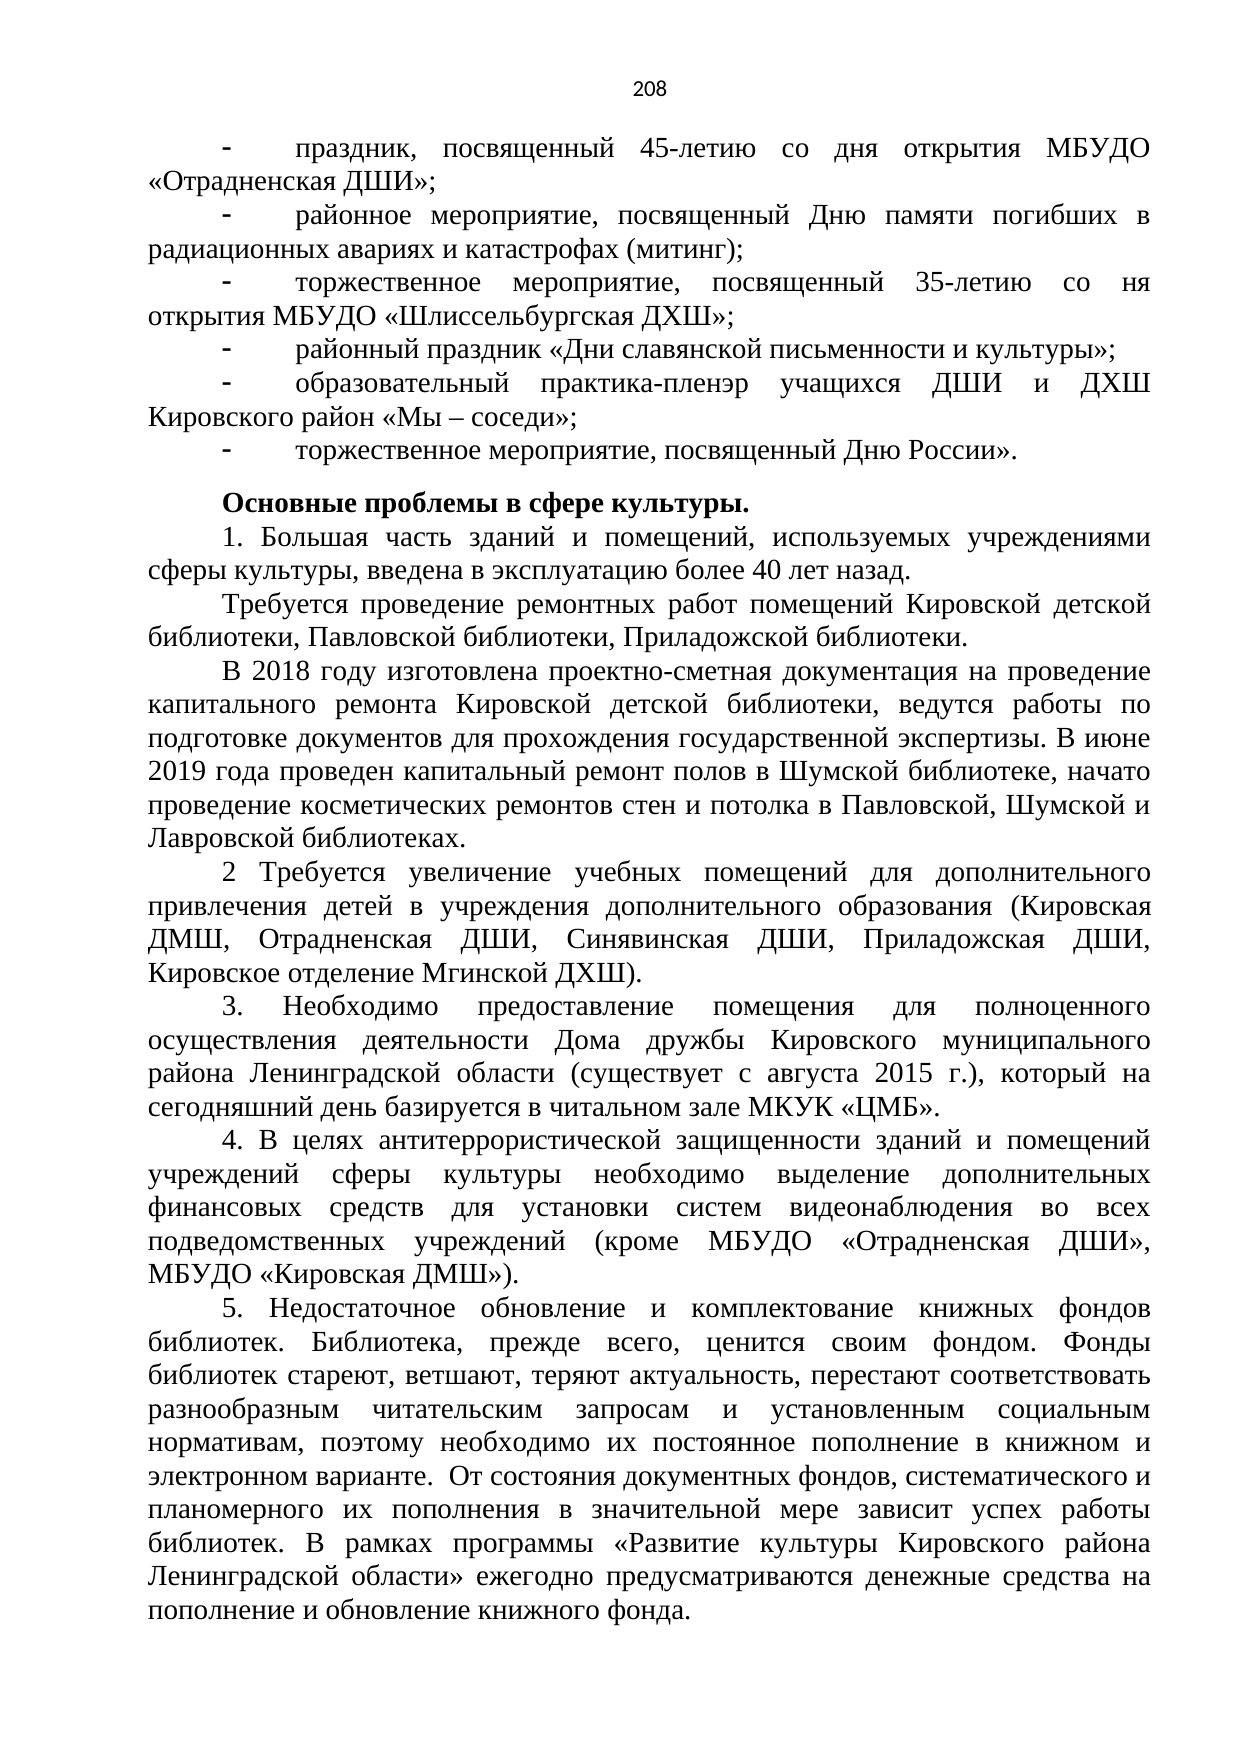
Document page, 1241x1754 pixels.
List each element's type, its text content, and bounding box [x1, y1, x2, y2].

text 1. Большая часть зданий и помещений, используемых учреждениями сферы культуры, введена в эксплуатацию более 40 лет назад. [148, 519, 1152, 586]
list торжественное мероприятие, посвященный Дню России». [148, 432, 1152, 466]
list торжественное мероприятие, посвященный 35-летию со ня открытия МБУДО «Шлиссельбургская ДХШ»; [148, 264, 1152, 331]
list районное мероприятие, посвященный Дню памяти погибших в радиационных авариях и катастрофах (митинг); [148, 197, 1152, 264]
text 4. В целях антитеррористической защищенности зданий и помещений учреждений сферы культуры необходимо выделение дополнительных финансовых средств для установки систем видеонаблюдения во всех подведомственных учреждений (кроме МБУДО «Отрадненская ДШИ», МБУДО «Кировская ДМШ»). [148, 1122, 1152, 1290]
list образовательный практика-пленэр учащихся ДШИ и ДХШ Кировского район «Мы – соседи»; [148, 365, 1152, 432]
text 2 Требуется увеличение учебных помещений для дополнительного привлечения детей в учреждения дополнительного образования (Кировская ДМШ, Отрадненская ДШИ, Синявинская ДШИ, Приладожская ДШИ, Кировское отделение Мгинской ДХШ). [148, 854, 1152, 988]
text В 2018 году изготовлена проектно-сметная документация на проведение капитального ремонта Кировской детской библиотеки, ведутся работы по подготовке документов для прохождения государственной экспертизы. В июне 2019 года проведен капитальный ремонт полов в Шумской библиотеке, начато проведение косметических ремонтов стен и потолка в Павловской, Шумской и Лавровской библиотеках. [148, 653, 1152, 854]
list праздник, посвященный 45-летию со дня открытия МБУДО «Отрадненская ДШИ»; [148, 130, 1152, 197]
text Требуется проведение ремонтных работ помещений Кировской детской библиотеки, Павловской библиотеки, Приладожской библиотеки. [148, 586, 1152, 653]
list районный праздник «Дни славянской письменности и культуры»; [148, 331, 1152, 365]
text Основные проблемы в сфере культуры. [148, 485, 1152, 519]
text 3. Необходимо предоставление помещения для полноценного осуществления деятельности Дома дружбы Кировского муниципального района Ленинградской области (существует с августа 2015 г.), который на сегодняшний день базируется в читальном зале МКУК «ЦМБ». [148, 988, 1152, 1122]
text 5. Недостаточное обновление и комплектование книжных фондов библиотек. Библиотека, прежде всего, ценится своим фондом. Фонды библиотек стареют, ветшают, теряют актуальность, перестают соответствовать разнообразным читательским запросам и установленным социальным нормативам, поэтому необходимо их постоянное пополнение в книжном и электронном варианте. От состояния документных фондов, систематического и планомерного их пополнения в значительной мере зависит успех работы библиотек. В рамках программы «Развитие культуры Кировского района Ленинградской области» ежегодно предусматриваются денежные средства на пополнение и обновление книжного фонда. [148, 1290, 1152, 1626]
